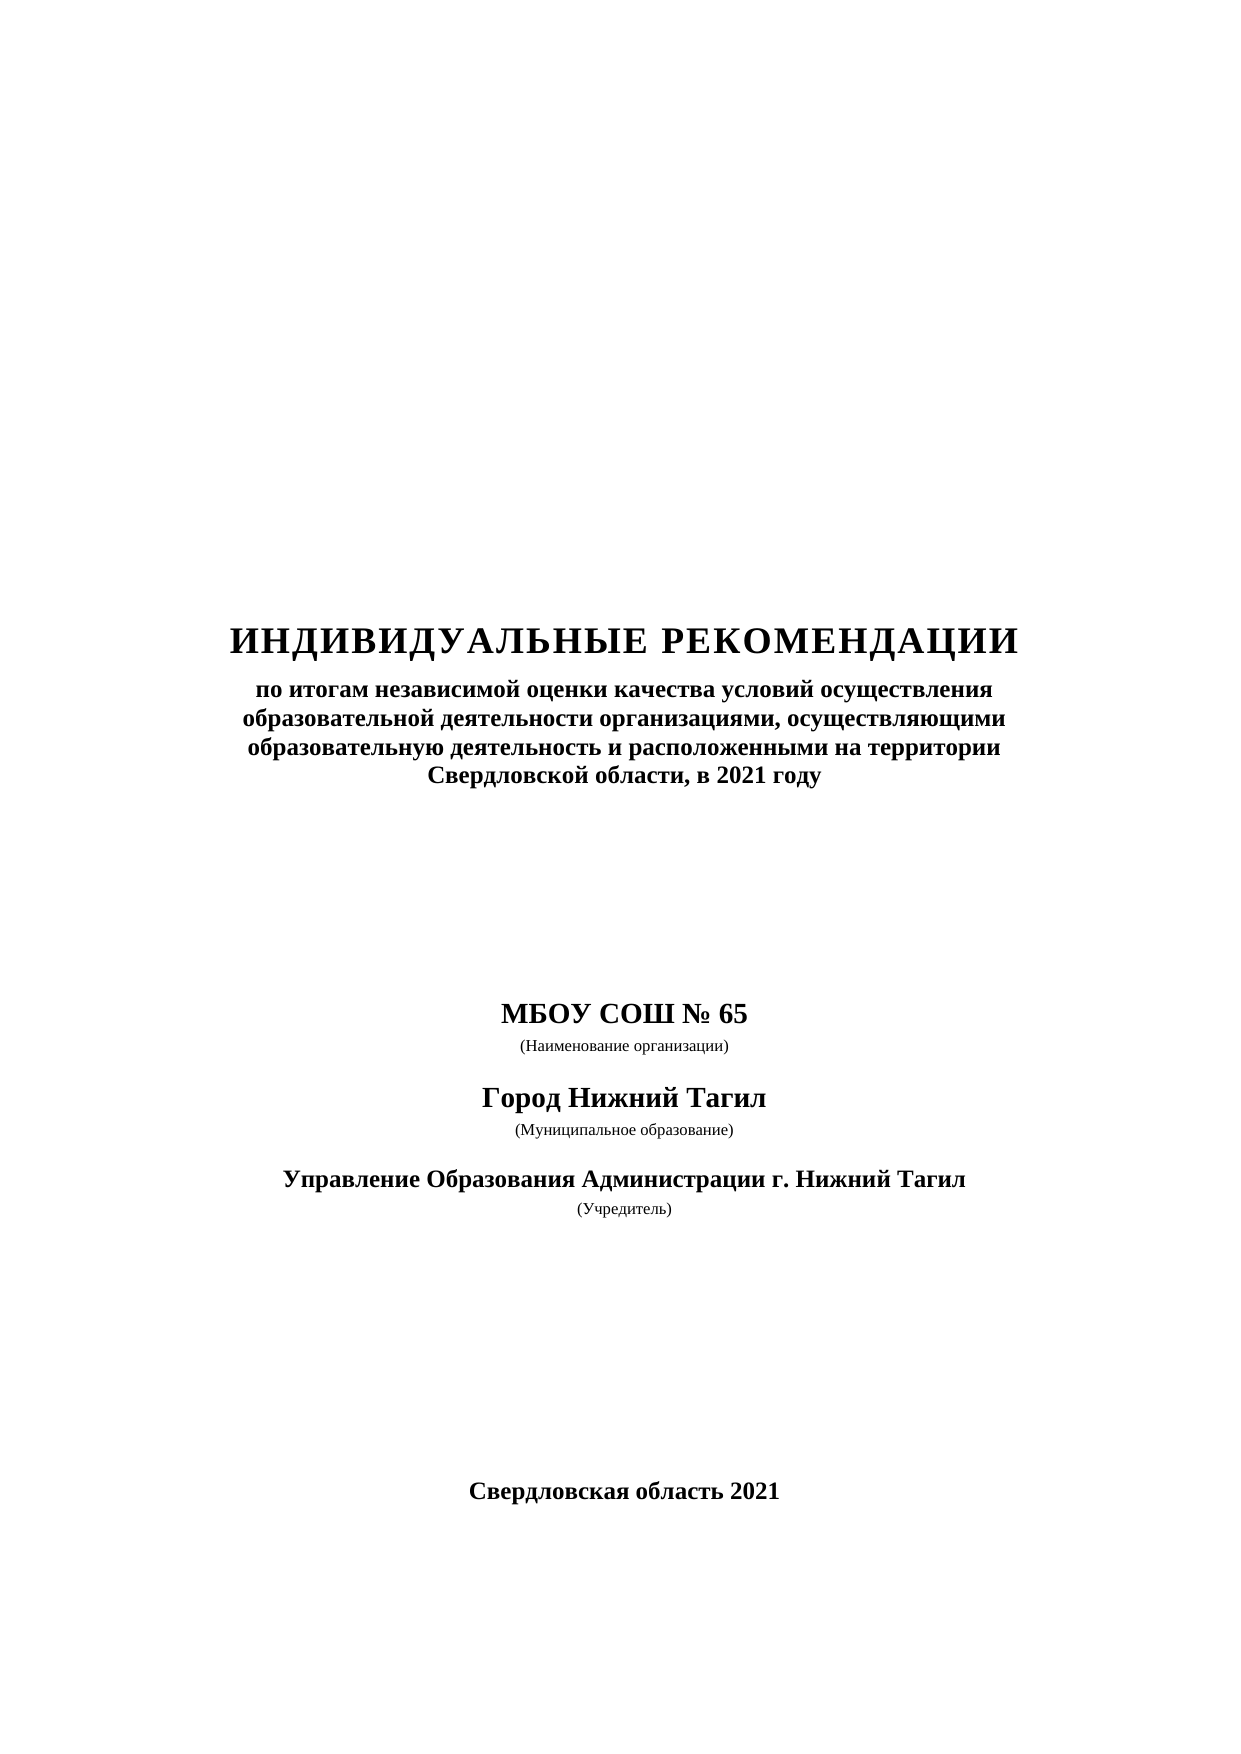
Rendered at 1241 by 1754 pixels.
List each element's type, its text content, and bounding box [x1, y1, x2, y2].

text Управление Образования Администрации г. Нижний Тагил [177, 1164, 1071, 1193]
text Город Нижний Тагил [177, 1080, 1071, 1114]
text МБОУ СОШ № 65 [177, 996, 1071, 1030]
text по итогам независимой оценки качества условий осуществления образовательной деятельности организациями, осуществляющими образовательную деятельность и расположенными на территории Свердловской области, в 2021 году [177, 674, 1071, 789]
text ИНДИВИДУАЛЬНЫЕ РЕКОМЕНДАЦИИ [177, 619, 1071, 662]
text (Наименование организации) [177, 1036, 1071, 1055]
text (Учредитель) [177, 1199, 1071, 1218]
text (Муниципальное образование) [177, 1120, 1071, 1139]
text Свердловская область 2021 [177, 1476, 1071, 1505]
